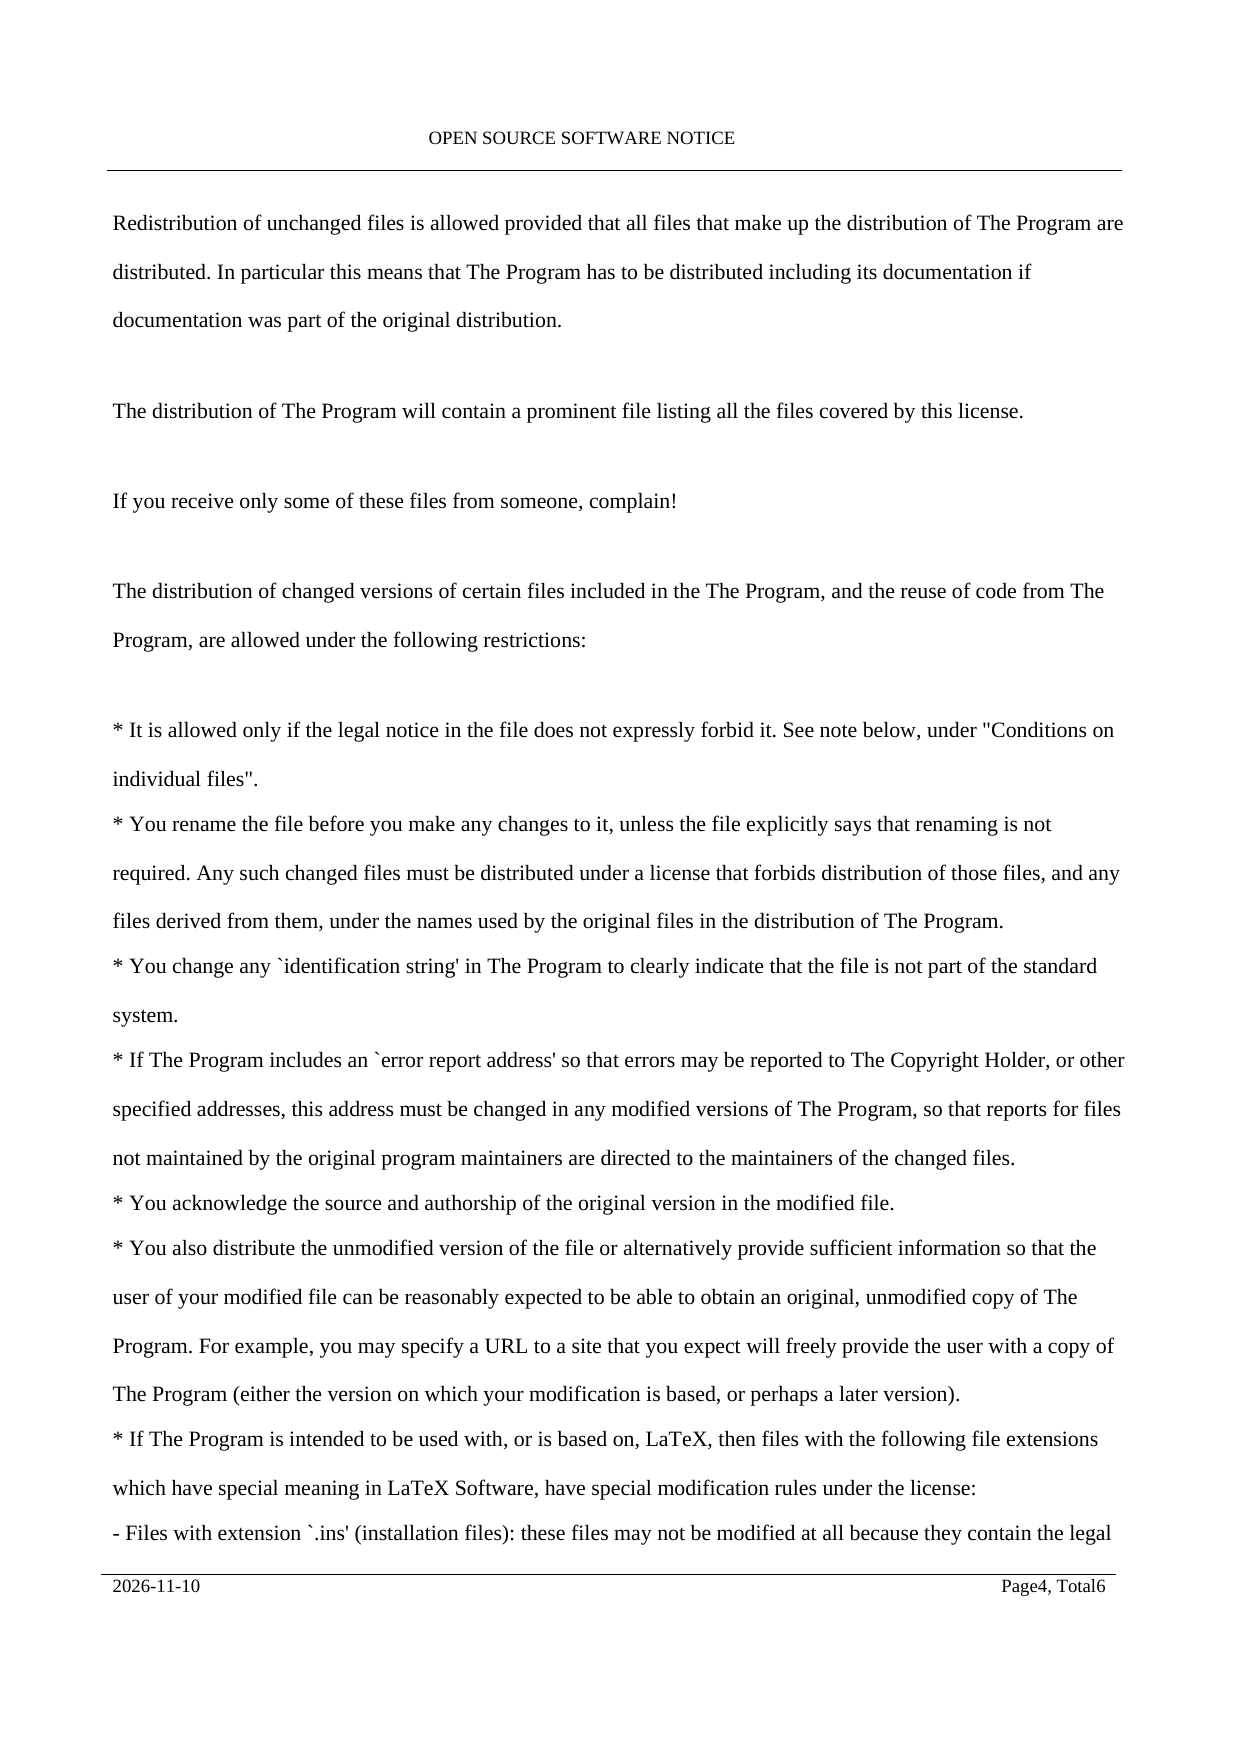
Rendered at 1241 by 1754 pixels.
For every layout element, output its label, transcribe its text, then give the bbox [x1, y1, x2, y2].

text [112, 1517, 1128, 1549]
text * You rename the file before you make any changes to it, unless the file explicitly says that renaming is not required. Any such changed files must be distributed under a license that forbids distribution of those files, and any files derived from them, under the names used by the original files in the distribution of The Program. [112, 807, 1128, 937]
text Redistribution of unchanged files is allowed provided that all files that make up the distribution of The Program are distributed. In particular this means that The Program has to be distributed including its documentation if documentation was part of the original distribution. [112, 206, 1128, 336]
text The distribution of changed versions of certain files included in the The Program, and the reuse of code from The Program, are allowed under the following restrictions: [112, 574, 1128, 656]
text * You acknowledge the source and authorship of the original version in the modified file. [112, 1186, 1128, 1219]
text * If The Program is intended to be used with, or is based on, LaTeX, then files with the following file extensions which have special meaning in LaTeX Software, have special modification rules under the license: [112, 1423, 1128, 1504]
text The distribution of The Program will contain a prominent file listing all the files covered by this license. [112, 394, 1128, 427]
text * You change any `identification string' in The Program to clearly indicate that the file is not part of the standard system. [112, 950, 1128, 1031]
text * You also distribute the unmodified version of the file or alternatively provide sufficient information so that the user of your modified file can be reasonably expected to be able to obtain an original, unmodified copy of The Program. For example, you may specify a URL to a site that you expect will freely provide the user with a copy of The Program (either the version on which your modification is based, or perhaps a later version). [112, 1231, 1128, 1410]
text * It is allowed only if the legal notice in the file does not expressly forbid it. See note below, under "Conditions on individual files". [112, 713, 1128, 795]
text * If The Program includes an `error report address' so that errors may be reported to The Copyright Holder, or other specified addresses, this address must be changed in any modified versions of The Program, so that reports for files not maintained by the original program maintainers are directed to the maintainers of the changed files. [112, 1044, 1128, 1174]
text If you receive only some of these files from someone, complain! [112, 484, 1128, 517]
